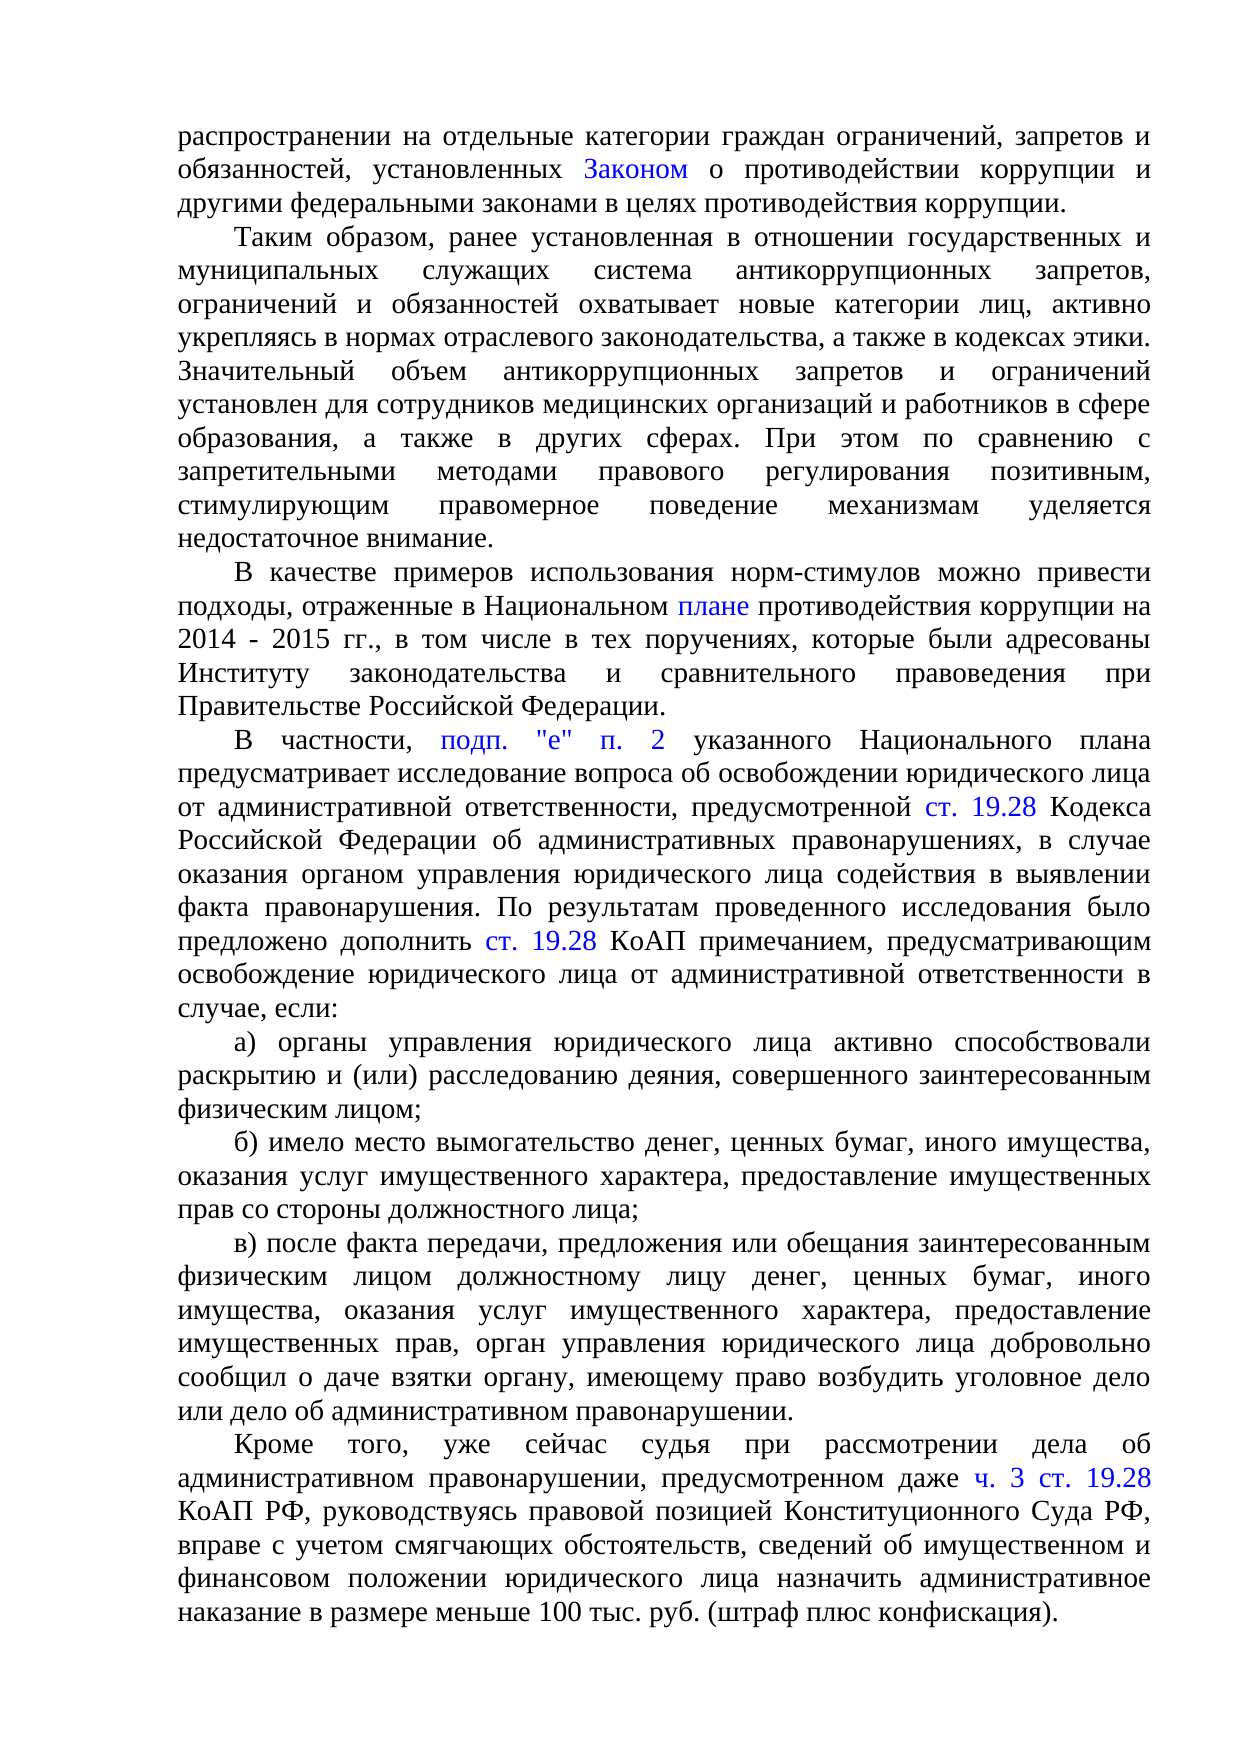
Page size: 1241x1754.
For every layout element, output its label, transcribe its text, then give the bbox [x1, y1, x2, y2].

text а) органы управления юридического лица активно способствовали раскрытию и (или) расследованию деяния, совершенного заинтересованным физическим лицом; [177, 1024, 1152, 1124]
text Кроме того, уже сейчас судья при рассмотрении дела об административном правонарушении, предусмотренном даже ч. 3 ст. 19.28 КоАП РФ, руководствуясь правовой позицией Конституционного Суда РФ, вправе с учетом смягчающих обстоятельств, сведений об имущественном и финансовом положении юридического лица назначить административное наказание в размере меньше 100 тыс. руб. (штраф плюс конфискация). [177, 1426, 1152, 1627]
text б) имело место вымогательство денег, ценных бумаг, иного имущества, оказания услуг имущественного характера, предоставление имущественных прав со стороны должностного лица; [177, 1124, 1152, 1225]
text в) после факта передачи, предложения или обещания заинтересованным физическим лицом должностному лицу денег, ценных бумаг, иного имущества, оказания услуг имущественного характера, предоставление имущественных прав, орган управления юридического лица добровольно сообщил о даче взятки органу, имеющему право возбудить уголовное дело или дело об административном правонарушении. [177, 1225, 1152, 1426]
text В частности, подп. "е" п. 2 указанного Национального плана предусматривает исследование вопроса об освобождении юридического лица от административной ответственности, предусмотренной ст. 19.28 Кодекса Российской Федерации об административных правонарушениях, в случае оказания органом управления юридического лица содействия в выявлении факта правонарушения. По результатам проведенного исследования было предложено дополнить ст. 19.28 КоАП примечанием, предусматривающим освобождение юридического лица от административной ответственности в случае, если: [177, 722, 1152, 1024]
text Таким образом, ранее установленная в отношении государственных и муниципальных служащих система антикоррупционных запретов, ограничений и обязанностей охватывает новые категории лиц, активно укрепляясь в нормах отраслевого законодательства, а также в кодексах этики. Значительный объем антикоррупционных запретов и ограничений установлен для сотрудников медицинских организаций и работников в сфере образования, а также в других сферах. При этом по сравнению с запретительными методами правового регулирования позитивным, стимулирующим правомерное поведение механизмам уделяется недостаточное внимание. [177, 219, 1152, 554]
text В качестве примеров использования норм-стимулов можно привести подходы, отраженные в Национальном плане противодействия коррупции на 2014 - 2015 гг., в том числе в тех поручениях, которые были адресованы Институту законодательства и сравнительного правоведения при Правительстве Российской Федерации. [177, 554, 1152, 722]
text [177, 118, 1152, 219]
